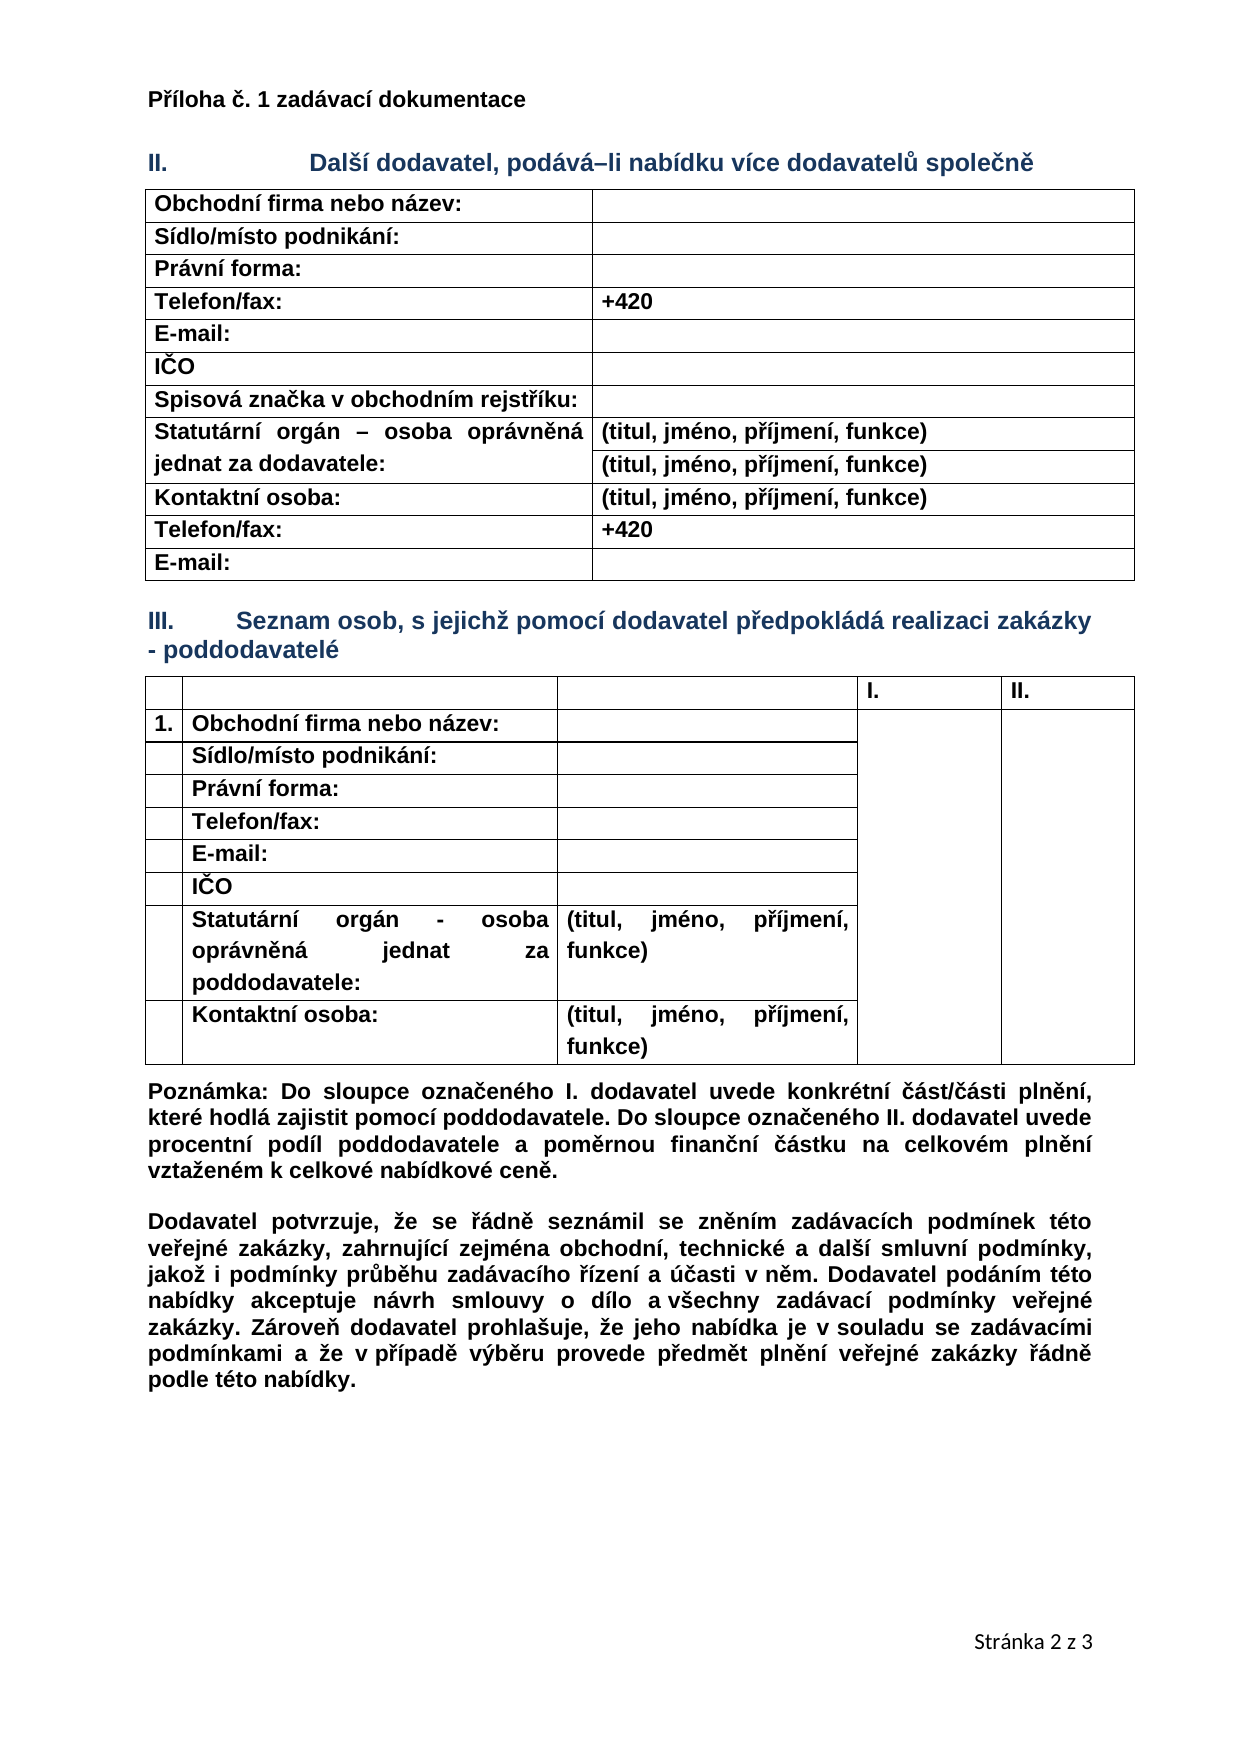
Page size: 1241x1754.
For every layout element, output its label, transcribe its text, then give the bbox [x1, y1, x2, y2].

table_header [146, 677, 182, 709]
table_cell [558, 840, 857, 872]
table_cell [558, 873, 857, 904]
table_cell (titul, jméno, příjmení, funkce) [558, 906, 857, 1000]
table_cell [1002, 710, 1134, 1064]
table_cell Telefon/fax: [183, 808, 557, 839]
table_header Obchodní firma nebo název: [146, 190, 592, 222]
text Dodavatel potvrzuje, že se řádně seznámil se zněním zadávacích podmínek této veřejné zakázky, zahrnující zejména obchodní, technické a další smluvní podmínky, jakož i podmínky průběhu zadávacího řízení a účasti v něm. Dodavatel podáním této nabídky akceptuje návrh smlouvy o dílo a všechny zadávací podmínky veřejné zakázky. Zároveň dodavatel prohlašuje, že jeho nabídka je v souladu se zadávacími podmínkami a že v případě výběru provede předmět plnění veřejné zakázky řádně podle této nabídky. [148, 1208, 1092, 1393]
table_cell [858, 710, 1001, 1064]
table_cell [593, 223, 1134, 254]
table_header [593, 190, 1134, 222]
table_cell [146, 808, 182, 839]
table_cell Právní forma: [146, 255, 592, 287]
text Poznámka: Do sloupce označeného I. dodavatel uvede konkrétní část/části plnění, které hodlá zajistit pomocí poddodavatele. Do sloupce označeného II. dodavatel uvede procentní podíl poddodavatele a poměrnou finanční částku na celkovém plnění vztaženém k celkové nabídkové ceně. [148, 1078, 1092, 1183]
table_cell Statutární orgán - osoba oprávněná jednat za poddodavatele: [183, 906, 557, 1000]
table_cell Sídlo/místo podnikání: [183, 743, 557, 774]
table_cell Statutární orgán – osoba oprávněná jednat za dodavatele: [146, 418, 592, 482]
table_cell +420 [593, 288, 1134, 319]
table_header II. [1002, 677, 1134, 709]
table_cell [558, 775, 857, 807]
table_cell Spisová značka v obchodním rejstříku: [146, 386, 592, 417]
table_cell (titul, jméno, příjmení, funkce) [593, 451, 1134, 482]
table_cell [146, 906, 182, 1000]
table_cell [146, 840, 182, 872]
subtitle Další dodavatel, podává–li nabídku více dodavatelů společně [148, 148, 1092, 176]
table_header I. [858, 677, 1001, 709]
table_cell [558, 808, 857, 839]
table_cell Kontaktní osoba: [183, 1001, 557, 1064]
table_cell IČO [146, 353, 592, 384]
table_cell [558, 743, 857, 774]
table_cell Právní forma: [183, 775, 557, 807]
table_cell (titul, jméno, příjmení, funkce) [558, 1001, 857, 1064]
table_cell Telefon/fax: [146, 288, 592, 319]
table_cell [558, 710, 857, 741]
table_cell [146, 873, 182, 904]
table_cell Obchodní firma nebo název: [183, 710, 557, 741]
table_cell E-mail: [146, 320, 592, 352]
table_cell [593, 386, 1134, 417]
table_cell +420 [593, 516, 1134, 548]
table_cell Kontaktní osoba: [146, 484, 592, 515]
table_cell [593, 320, 1134, 352]
table_cell 1. [146, 710, 182, 741]
table_cell (titul, jméno, příjmení, funkce) [593, 484, 1134, 515]
table_cell E-mail: [183, 840, 557, 872]
table_cell E-mail: [146, 549, 592, 580]
table_cell [146, 743, 182, 774]
table_header [183, 677, 557, 709]
table_cell IČO [183, 873, 557, 904]
table_cell [593, 255, 1134, 287]
table_header [558, 677, 857, 709]
table_cell [593, 353, 1134, 384]
table_cell [146, 775, 182, 807]
table_cell [146, 1001, 182, 1064]
table_cell (titul, jméno, příjmení, funkce) [593, 418, 1134, 450]
table_cell [593, 549, 1134, 580]
table_cell Telefon/fax: [146, 516, 592, 548]
subtitle Seznam osob, s jejichž pomocí dodavatel předpokládá realizaci zakázky - poddodavatelé [148, 606, 1092, 664]
table_cell Sídlo/místo podnikání: [146, 223, 592, 254]
